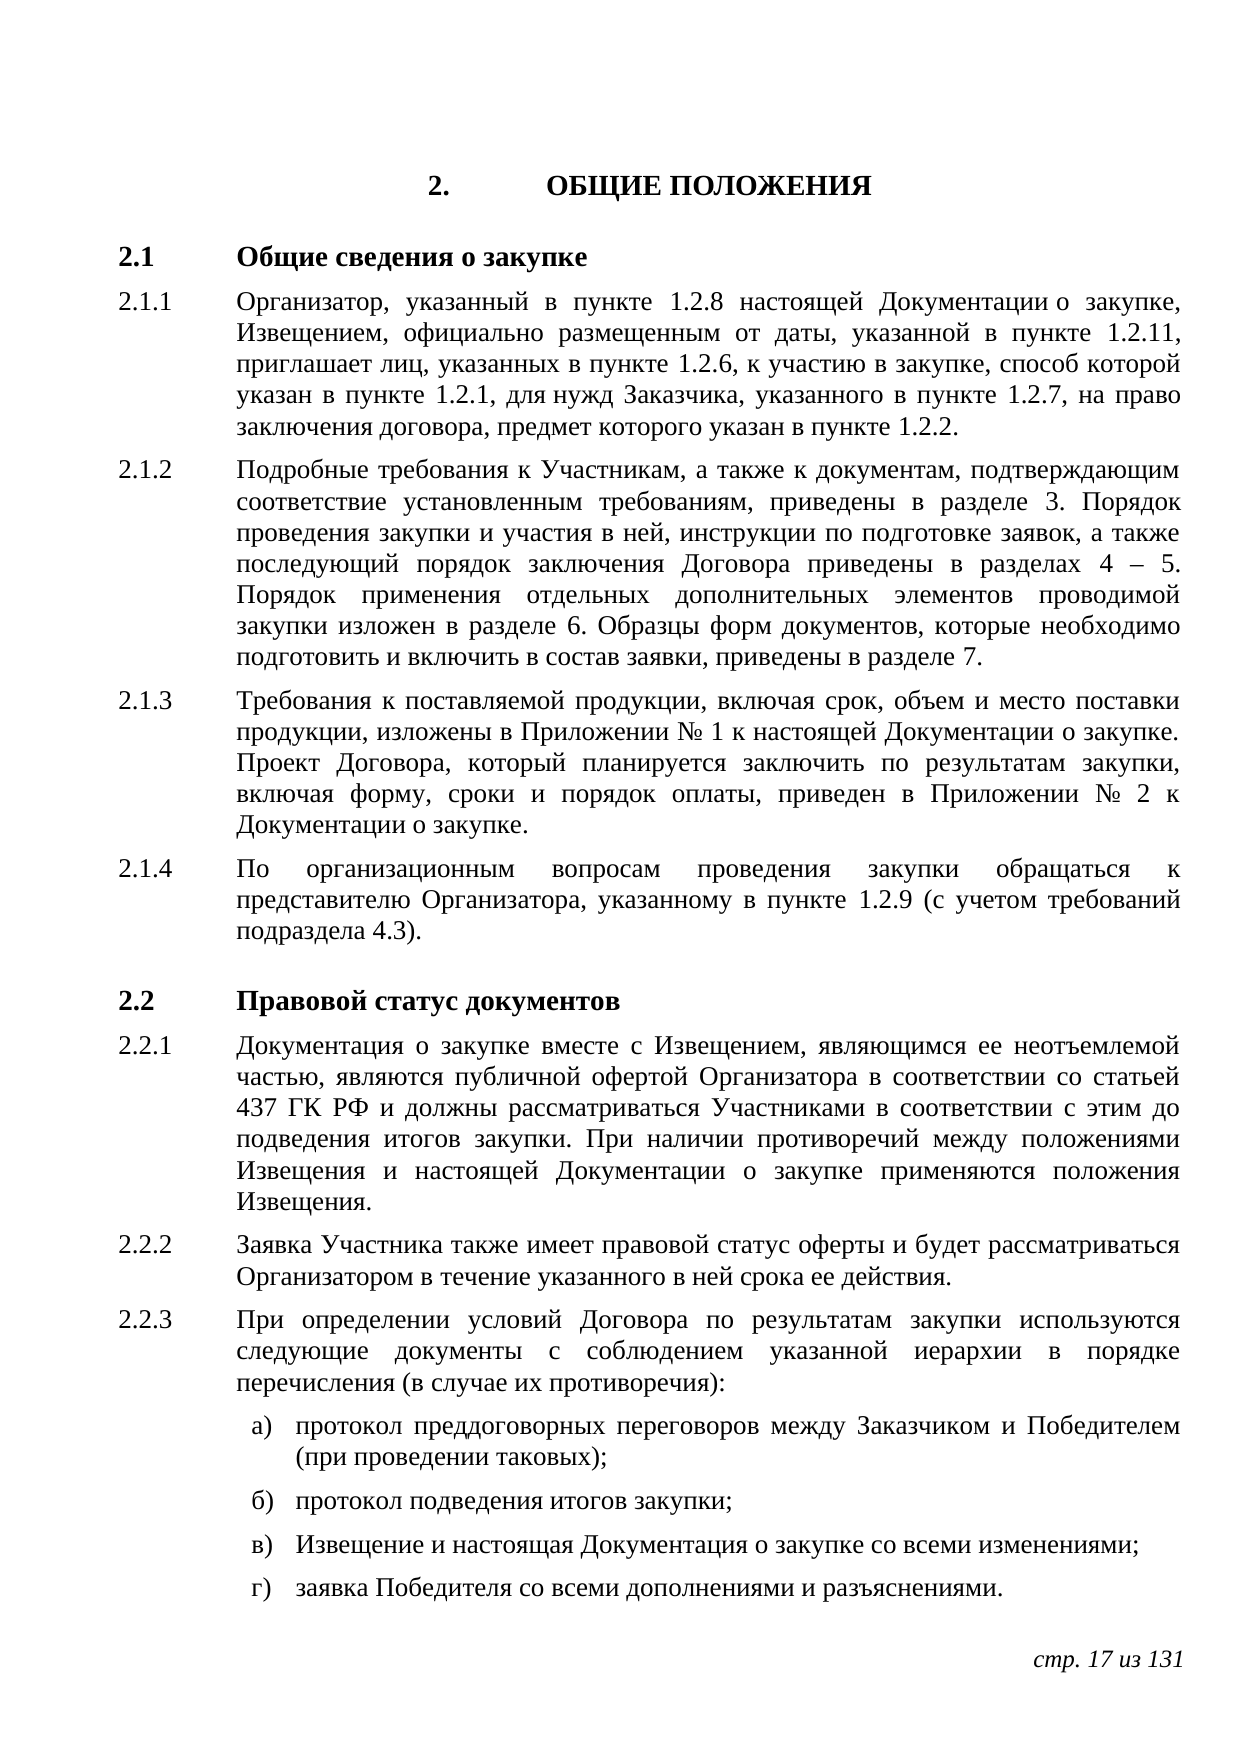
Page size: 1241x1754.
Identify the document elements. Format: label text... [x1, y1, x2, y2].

list заявка Победителя со всеми дополнениями и разъяснениями. [251, 1571, 1181, 1602]
list Извещение и настоящая Документация о закупке со всеми изменениями; [251, 1528, 1181, 1559]
subtitle ОБЩИЕ ПОЛОЖЕНИЯ [118, 168, 1181, 202]
text При определении условий Договора по результатам закупки используются следующие документы с соблюдением указанной иерархии в порядке перечисления (в случае их противоречия): [118, 1303, 1181, 1397]
text Организатор, указанный в пункте 1.2.8 настоящей Документации о закупке, Извещением, официально размещенным от даты, указанной в пункте 1.2.11, приглашает лиц, указанных в пункте 1.2.6, к участию в закупке, способ которой указан в пункте 1.2.1, для нужд Заказчика, указанного в пункте 1.2.7, на право заключения договора, предмет которого указан в пункте 1.2.2. [118, 285, 1181, 441]
text Подробные требования к Участникам, а также к документам, подтверждающим соответствие установленным требованиям, приведены в разделе 3. Порядок проведения закупки и участия в ней, инструкции по подготовке заявок, а также последующий порядок заключения Договора приведены в разделах 4 – 5. Порядок применения отдельных дополнительных элементов проводимой закупки изложен в разделе 6. Образцы форм документов, которые необходимо подготовить и включить в состав заявки, приведены в разделе 7. [118, 453, 1181, 671]
subtitle Общие сведения о закупке [118, 239, 1181, 273]
list протокол подведения итогов закупки; [251, 1484, 1181, 1515]
list Документация о закупке вместе с Извещением, являющимся ее неотъемлемой частью, являются публичной офертой Организатора в соответствии со статьей 437 ГК РФ и должны рассматриваться Участниками в соответствии с этим до подведения итогов закупки. При наличии противоречий между положениями Извещения и настоящей Документации о закупке применяются положения Извещения. [118, 1029, 1181, 1216]
list протокол преддоговорных переговоров между Заказчиком и Победителем (при проведении таковых); [251, 1409, 1181, 1472]
text Требования к поставляемой продукции, включая срок, объем и место поставки продукции, изложены в Приложении № 1 к настоящей Документации о закупке. Проект Договора, который планируется заключить по результатам закупки, включая форму, сроки и порядок оплаты, приведен в Приложении № 2 к Документации о закупке. [118, 684, 1181, 840]
text По организационным вопросам проведения закупки обращаться к представителю Организатора, указанному в пункте 1.2.9 (с учетом требований подраздела 4.3). [118, 852, 1181, 946]
list Заявка Участника также имеет правовой статус оферты и будет рассматриваться Организатором в течение указанного в ней срока ее действия. [118, 1228, 1181, 1291]
subtitle Правовой статус документов [118, 983, 1181, 1017]
